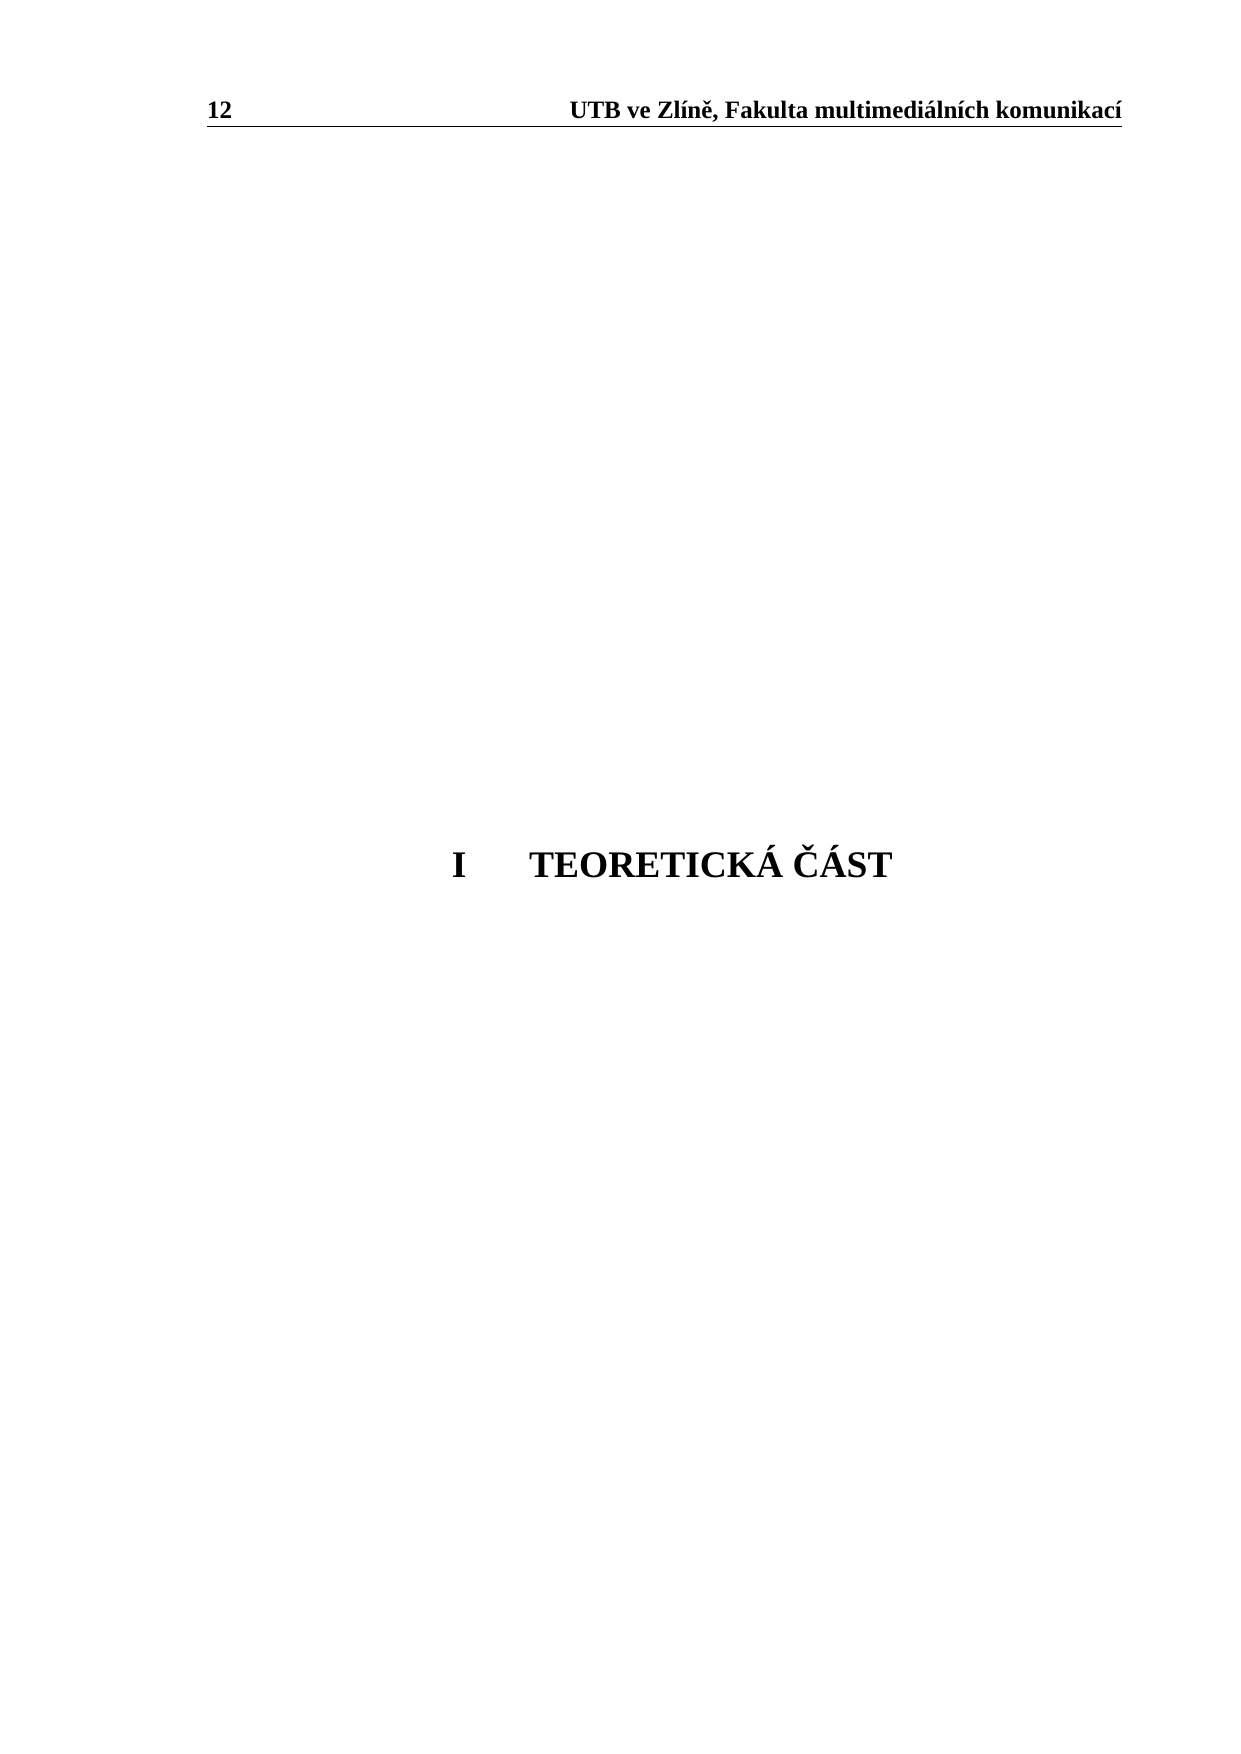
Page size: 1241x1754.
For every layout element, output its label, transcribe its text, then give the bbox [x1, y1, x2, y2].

table_header teoRetická část [514, 177, 1021, 1052]
table_header [207, 177, 514, 1052]
